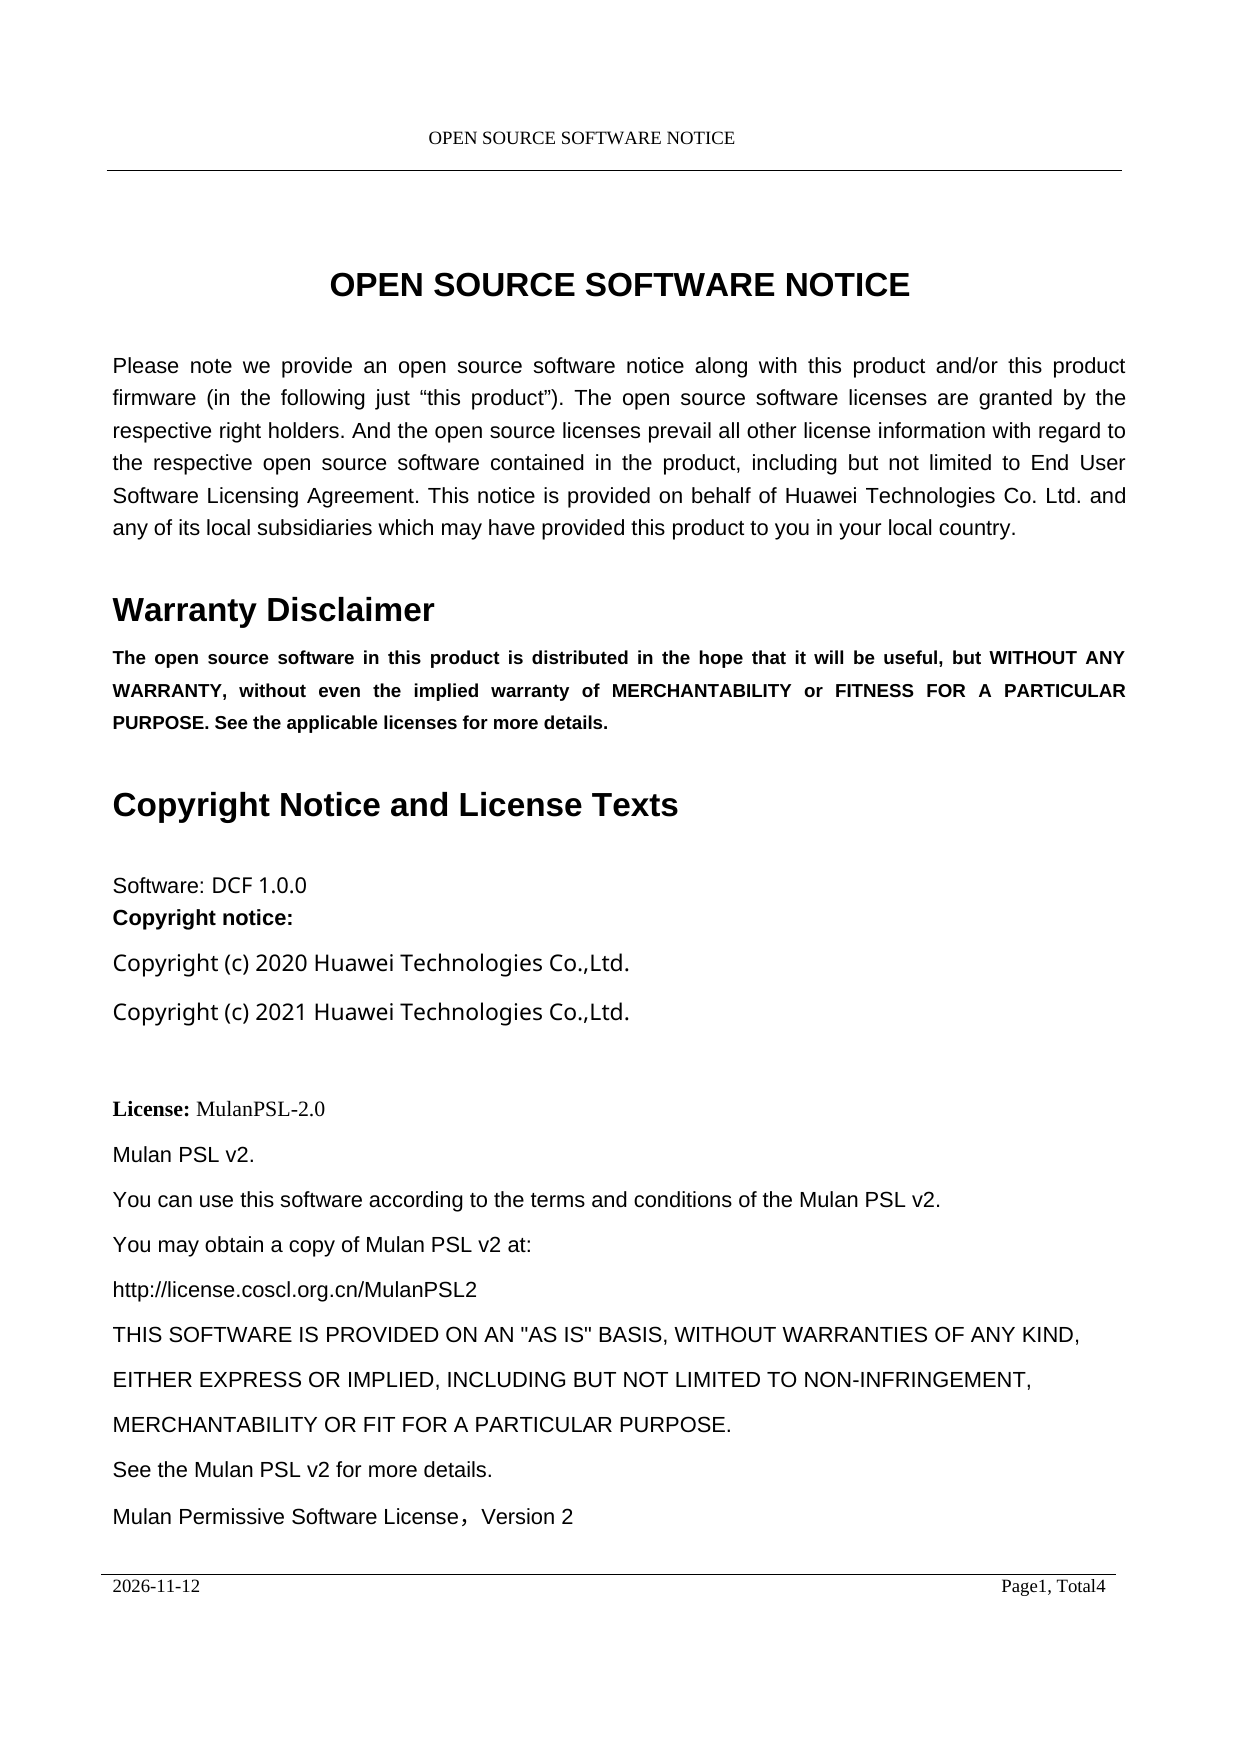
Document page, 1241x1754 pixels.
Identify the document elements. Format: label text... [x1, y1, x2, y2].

text Software: DCF 1.0.0 [112, 869, 1128, 901]
text THIS SOFTWARE IS PROVIDED ON AN "AS IS" BASIS, WITHOUT WARRANTIES OF ANY KIND, [112, 1318, 1128, 1351]
text You may obtain a copy of Mulan PSL v2 at: [112, 1228, 1128, 1261]
text Copyright notice: [112, 901, 1128, 934]
text http://license.coscl.org.cn/MulanPSL2 [112, 1273, 1128, 1306]
text Please note we provide an open source software notice along with this product and/or this product firmware (in the following just “this product”). The open source software licenses are granted by the respective right holders. And the open source licenses prevail all other license information with regard to the respective open source software contained in the product, including but not limited to End User Software Licensing Agreement. This notice is provided on behalf of Huawei Technologies Co. Ltd. and any of its local subsidiaries which may have provided this product to you in your local country. [112, 349, 1128, 544]
text Mulan PSL v2. [112, 1138, 1128, 1170]
text MERCHANTABILITY OR FIT FOR A PARTICULAR PURPOSE. [112, 1408, 1128, 1441]
text EITHER EXPRESS OR IMPLIED, INCLUDING BUT NOT LIMITED TO NON-INFRINGEMENT, [112, 1363, 1128, 1396]
text Warranty Disclaimer [112, 576, 1128, 641]
text Copyright (c) 2020 Huawei Technologies Co.,Ltd. Copyright (c) 2021 Huawei Technologies Co.,Ltd. [112, 947, 1128, 1077]
text License: MulanPSL-2.0 [112, 1093, 1128, 1125]
text Copyright Notice and License Texts [112, 771, 1128, 836]
text The open source software in this product is distributed in the hope that it will be useful, but WITHOUT ANY WARRANTY, without even the implied warranty of MERCHANTABILITY or FITNESS FOR A PARTICULAR PURPOSE. See the applicable licenses for more details. [112, 641, 1128, 739]
text See the Mulan PSL v2 for more details. [112, 1454, 1128, 1486]
text Mulan Permissive Software License，Version 2 [112, 1499, 1128, 1531]
text OPEN SOURCE SOFTWARE NOTICE [112, 251, 1128, 316]
text You can use this software according to the terms and conditions of the Mulan PSL v2. [112, 1183, 1128, 1216]
